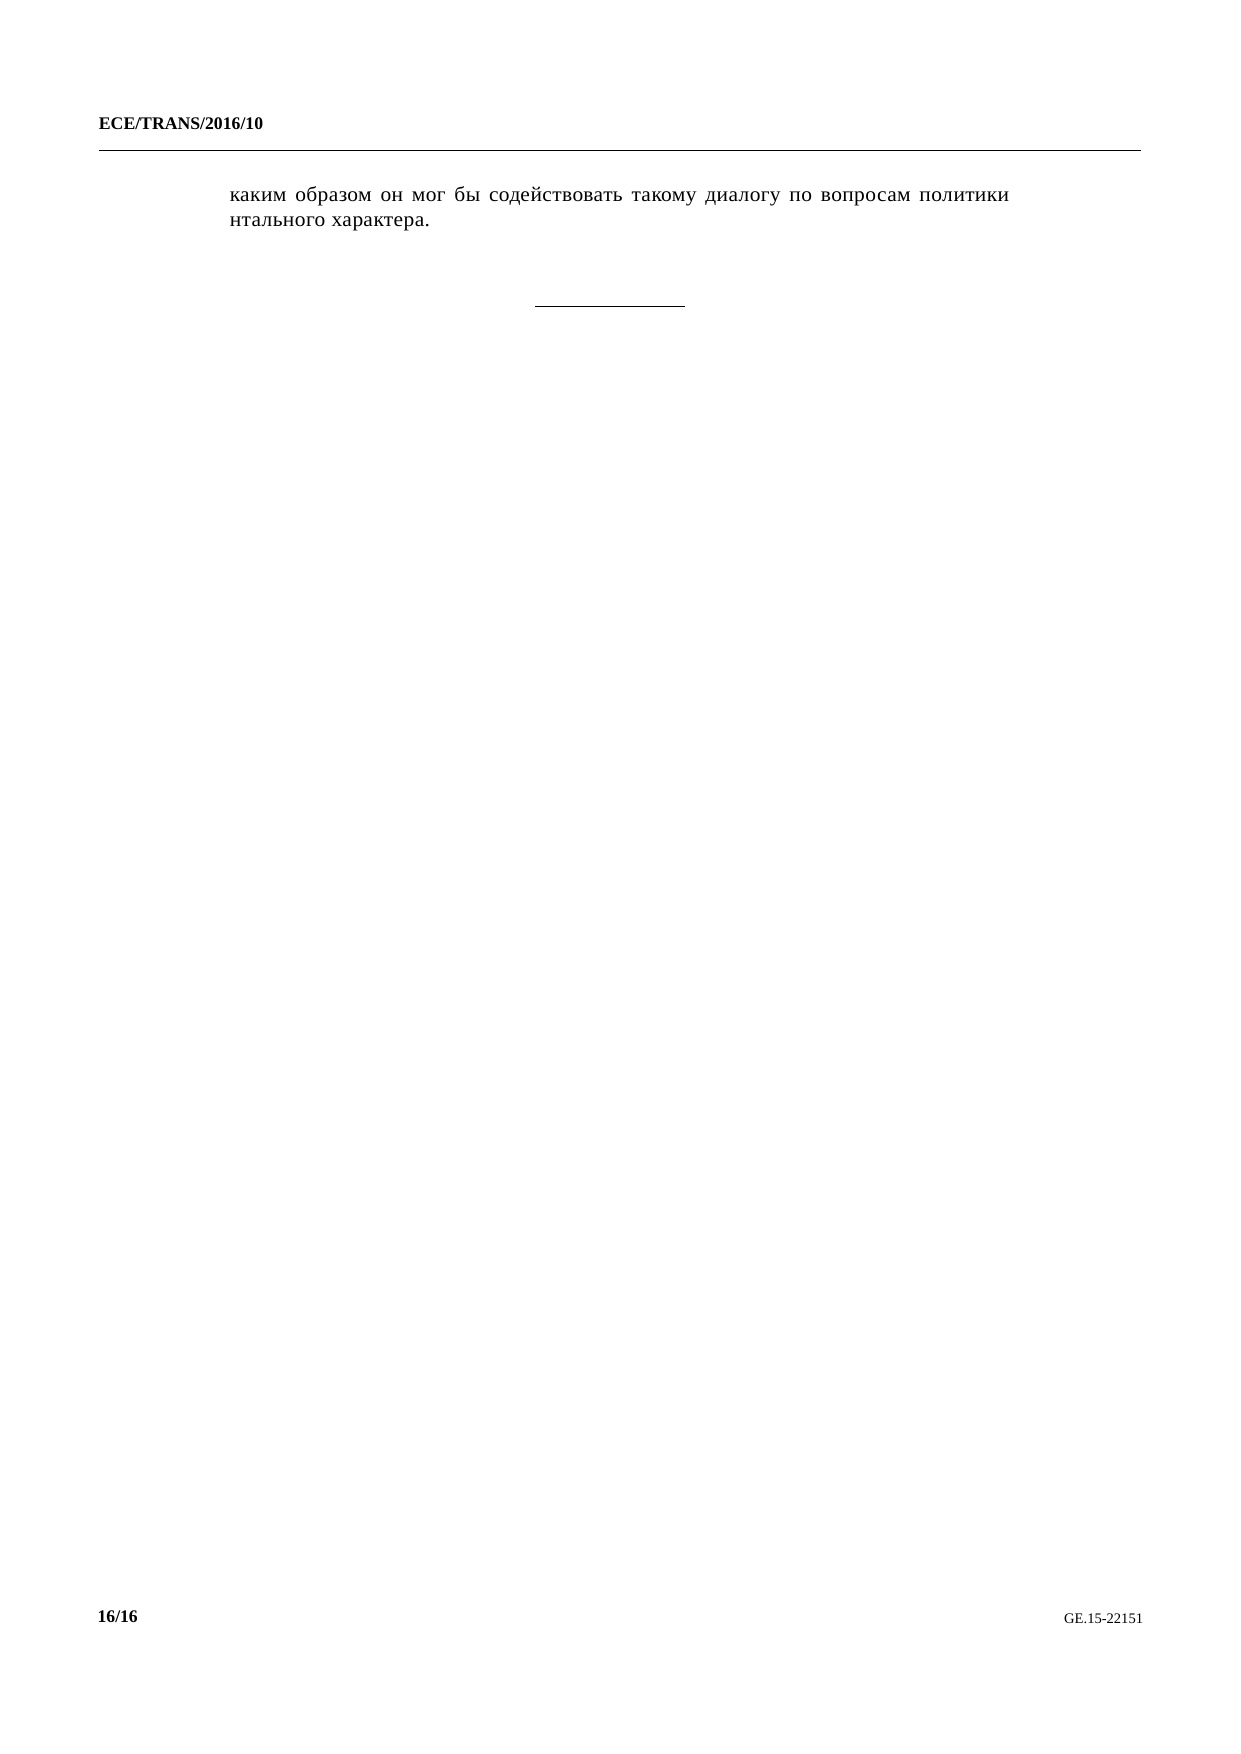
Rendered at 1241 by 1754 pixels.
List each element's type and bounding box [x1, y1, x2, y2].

text [229, 181, 1011, 231]
